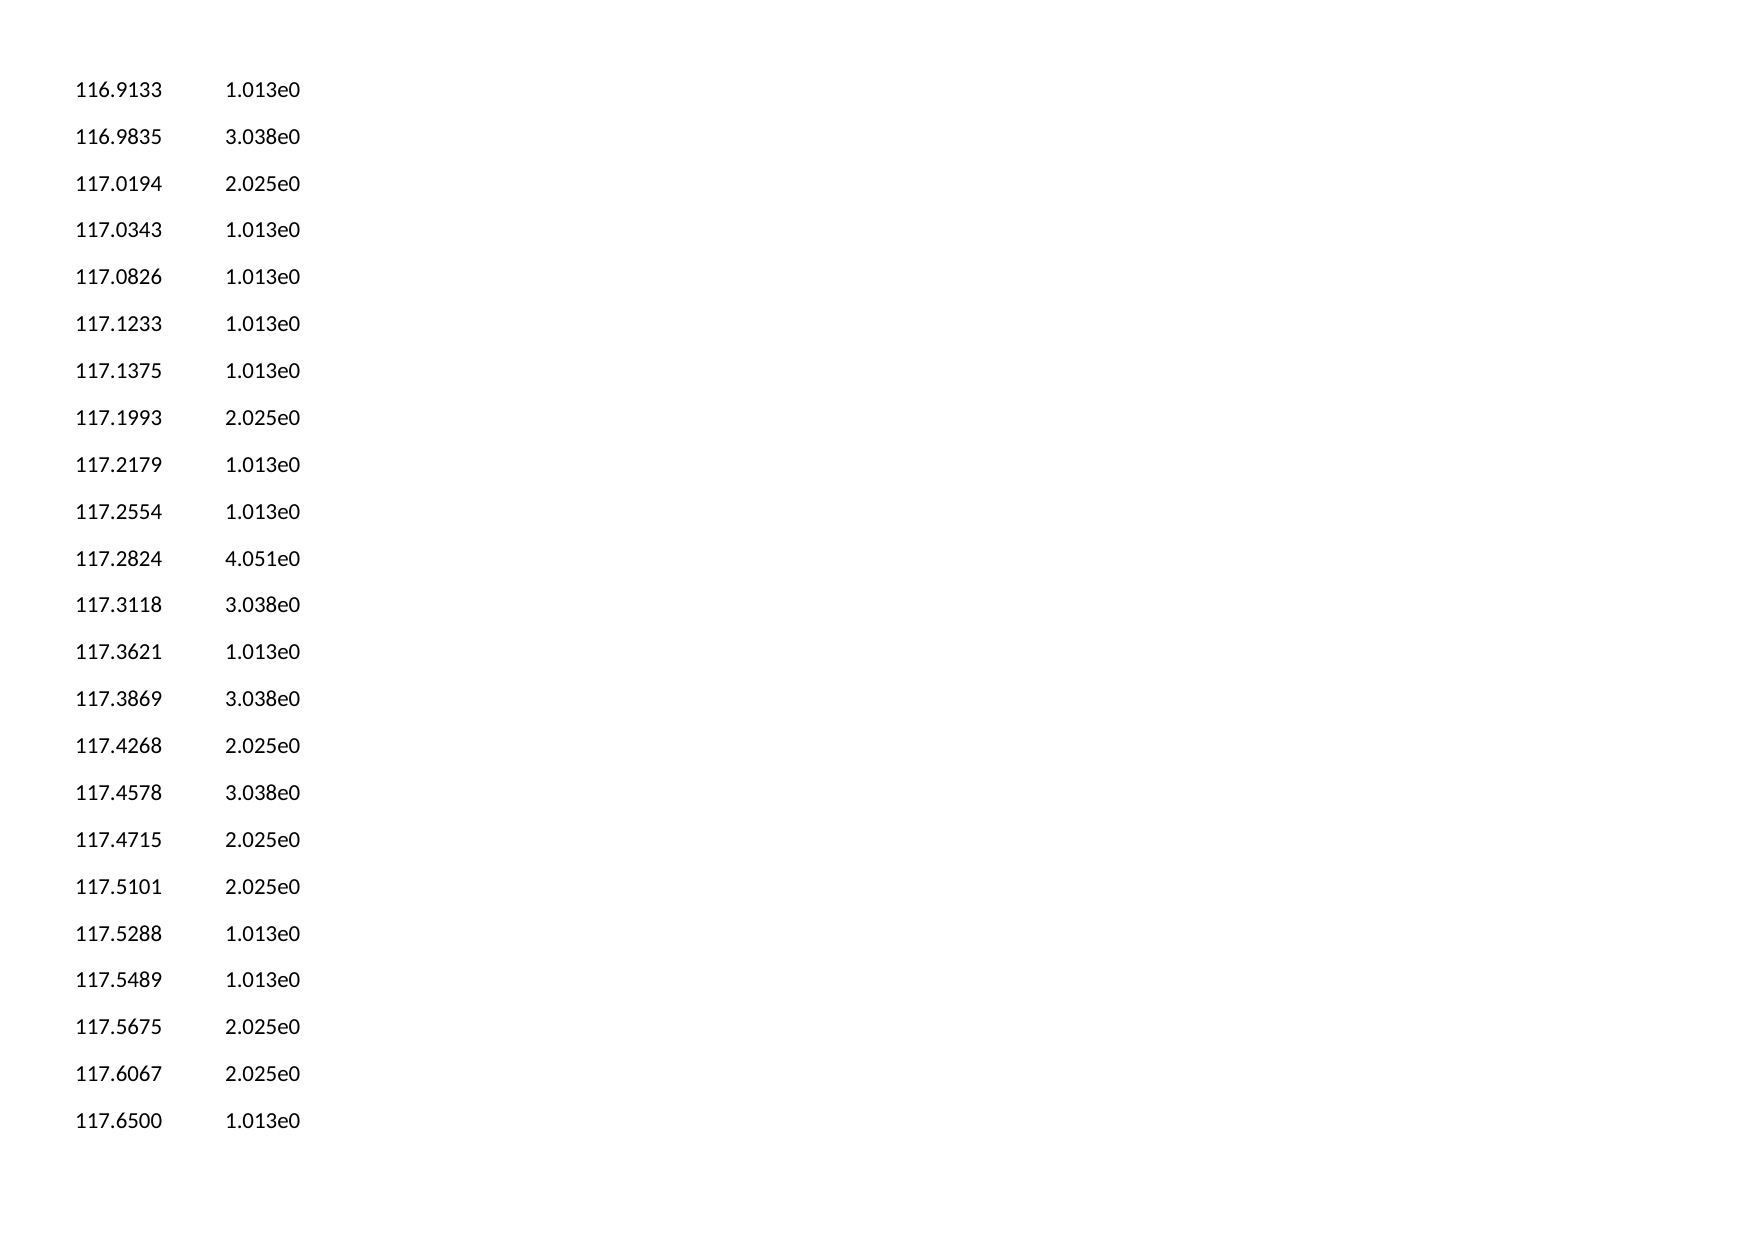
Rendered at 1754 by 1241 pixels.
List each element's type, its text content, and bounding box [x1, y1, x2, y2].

text 117.2179 1.013e0 [75, 450, 1679, 478]
text 117.1375 1.013e0 [75, 356, 1679, 384]
text 117.0194 2.025e0 [75, 169, 1679, 197]
text 117.5101 2.025e0 [75, 872, 1679, 900]
text 117.5489 1.013e0 [75, 966, 1679, 994]
text 117.4578 3.038e0 [75, 778, 1679, 806]
text 117.2554 1.013e0 [75, 497, 1679, 525]
text 117.3869 3.038e0 [75, 684, 1679, 712]
text 117.4268 2.025e0 [75, 731, 1679, 759]
text 116.9835 3.038e0 [75, 122, 1679, 150]
text 117.3118 3.038e0 [75, 591, 1679, 619]
text 117.6500 1.013e0 [75, 1106, 1679, 1134]
text 117.6067 2.025e0 [75, 1059, 1679, 1087]
text 117.1993 2.025e0 [75, 403, 1679, 431]
text 117.5675 2.025e0 [75, 1012, 1679, 1041]
text 117.2824 4.051e0 [75, 544, 1679, 572]
text 117.4715 2.025e0 [75, 825, 1679, 853]
text 117.1233 1.013e0 [75, 309, 1679, 337]
text 117.3621 1.013e0 [75, 637, 1679, 666]
text 117.0343 1.013e0 [75, 216, 1679, 244]
text 116.9133 1.013e0 [75, 75, 1679, 103]
text 117.5288 1.013e0 [75, 919, 1679, 947]
text 117.0826 1.013e0 [75, 262, 1679, 291]
